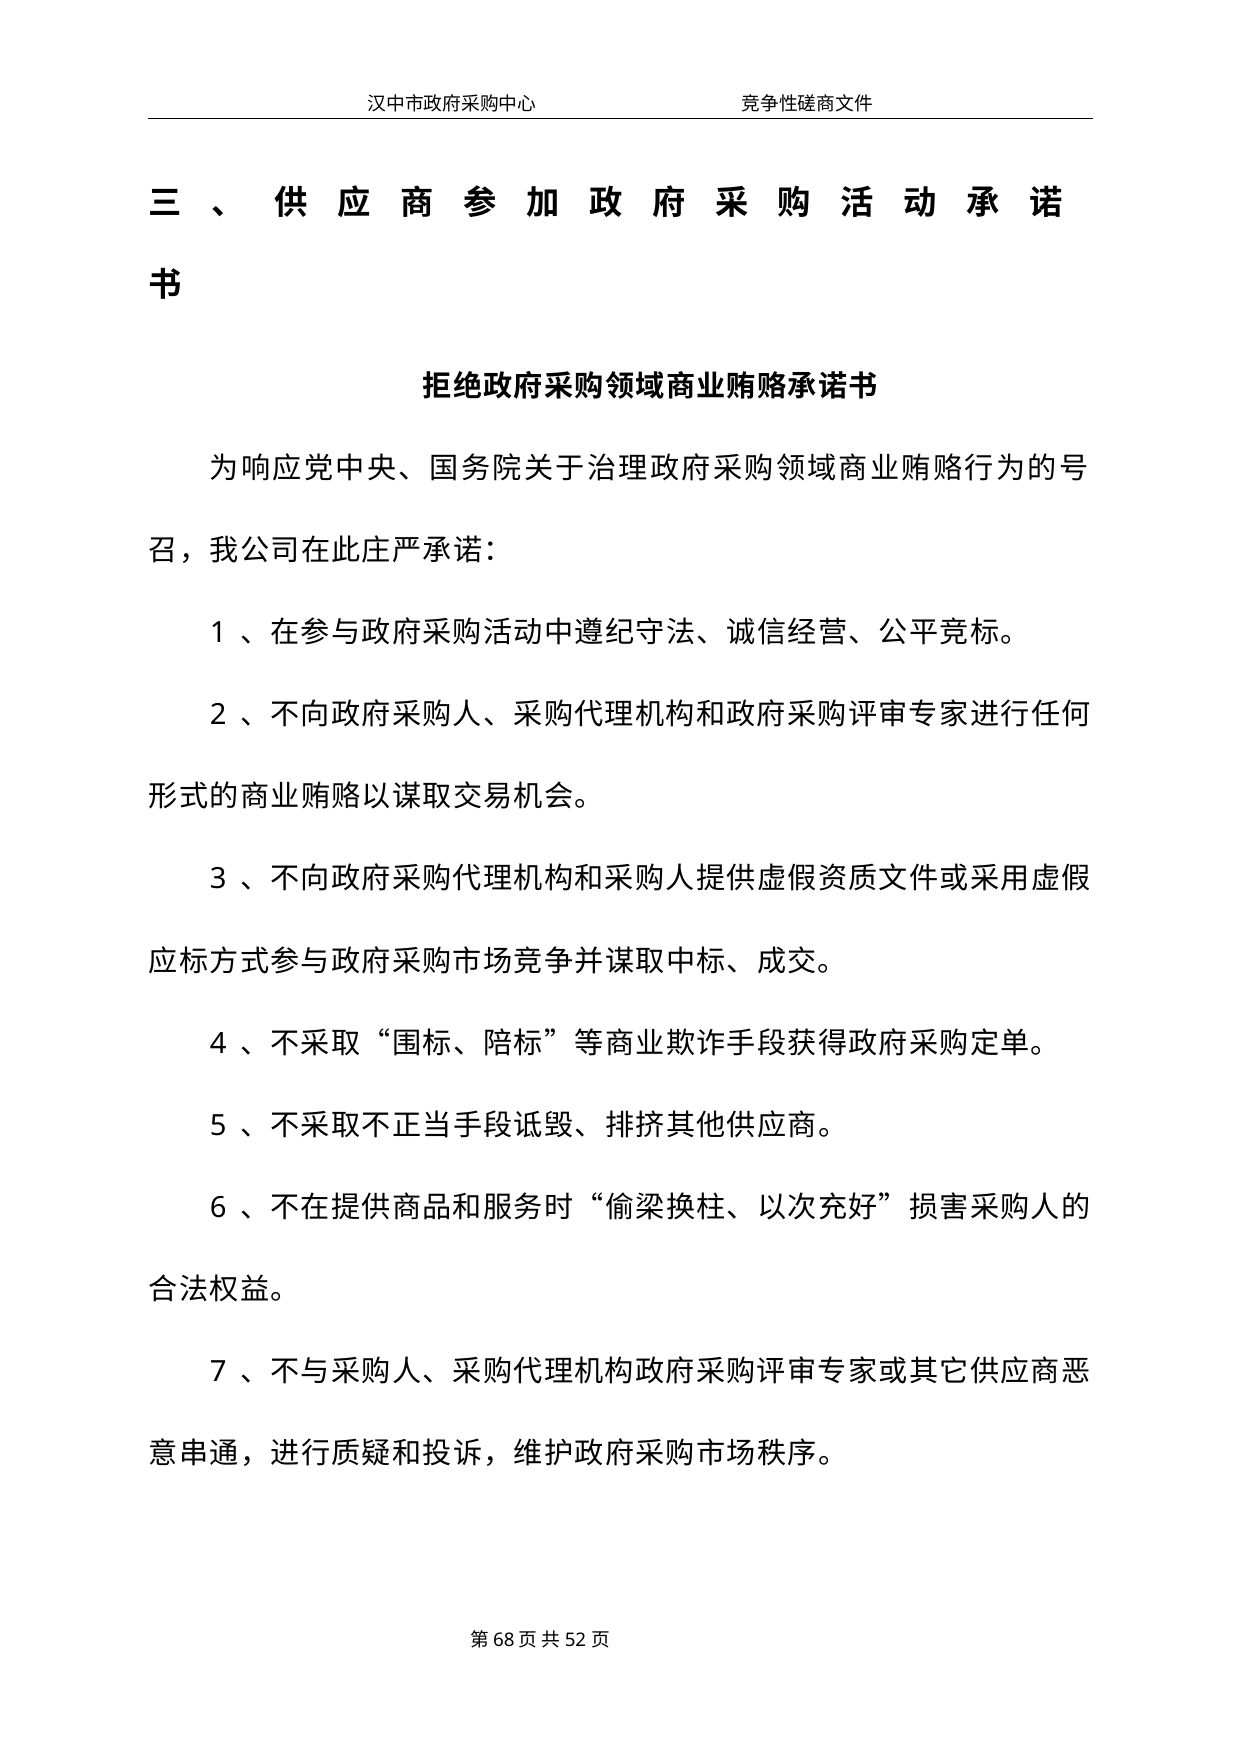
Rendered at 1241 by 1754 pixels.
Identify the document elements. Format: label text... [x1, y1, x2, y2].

text 拒绝政府采购领域商业贿赂承诺书 [149, 343, 1092, 425]
text 7、不与采购人、采购代理机构政府采购评审专家或其它供应商恶意串通，进行质疑和投诉，维护政府采购市场秩序。 [149, 1328, 1092, 1492]
text 为响应党中央、国务院关于治理政府采购领域商业贿赂行为的号召，我公司在此庄严承诺： [149, 425, 1092, 589]
text 3、不向政府采购代理机构和采购人提供虚假资质文件或采用虚假应标方式参与政府采购市场竞争并谋取中标、成交。 [149, 835, 1092, 999]
text 5、不采取不正当手段诋毁、排挤其他供应商。 [149, 1081, 1092, 1163]
text 2、不向政府采购人、采购代理机构和政府采购评审专家进行任何形式的商业贿赂以谋取交易机会。 [149, 671, 1092, 835]
text 4、不采取“围标、陪标”等商业欺诈手段获得政府采购定单。 [149, 999, 1092, 1081]
text 1、在参与政府采购活动中遵纪守法、诚信经营、公平竞标。 [149, 589, 1092, 671]
text 三、供应商参加政府采购活动承诺书 [149, 159, 1092, 323]
text 6、不在提供商品和服务时“偷梁换柱、以次充好”损害采购人的合法权益。 [149, 1163, 1092, 1328]
